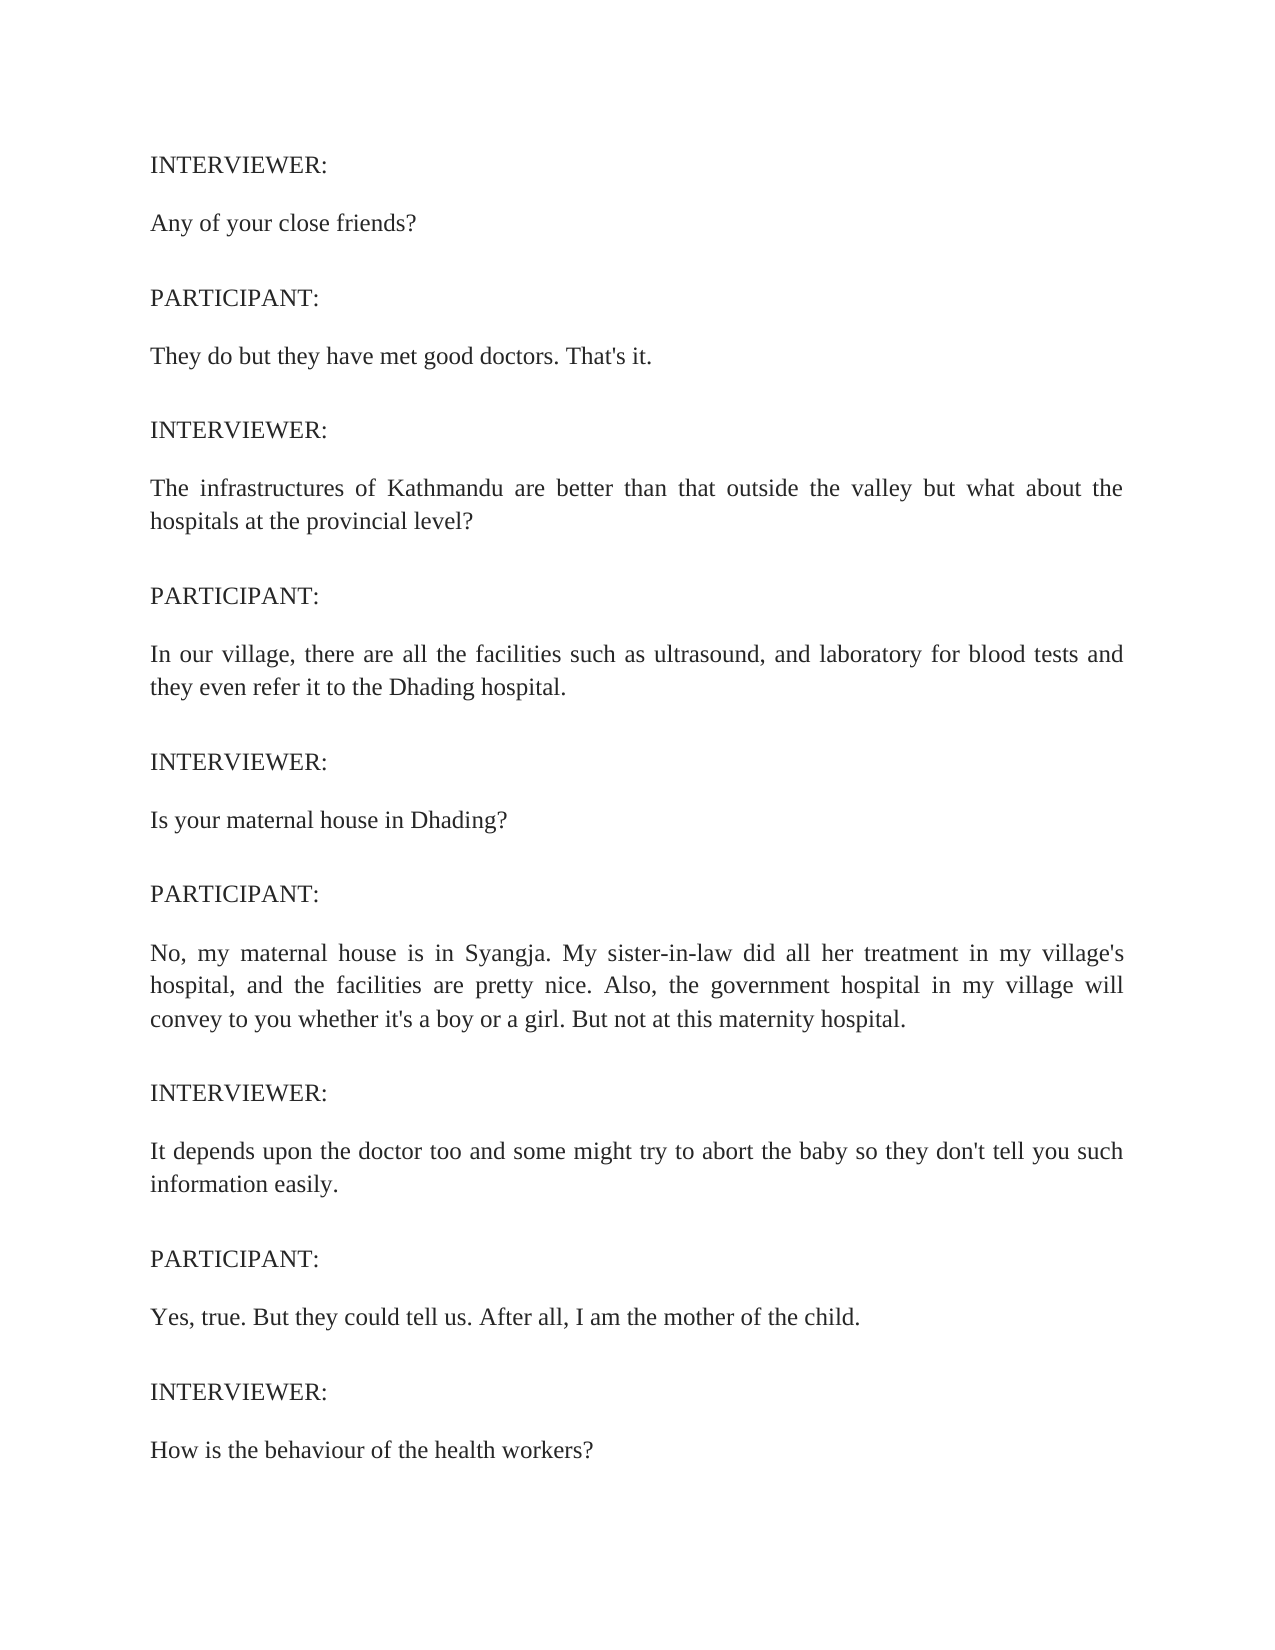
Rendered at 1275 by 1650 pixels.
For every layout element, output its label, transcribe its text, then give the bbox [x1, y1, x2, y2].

subtitle PARTICIPANT: [150, 1244, 1125, 1273]
text How is the behaviour of the health workers? [150, 1435, 1125, 1463]
subtitle INTERVIEWER: [150, 415, 1125, 444]
text In our village, there are all the facilities such as ultrasound, and laboratory for blood tests and they even refer it to the Dhading hospital. [150, 639, 1125, 701]
subtitle PARTICIPANT: [150, 283, 1125, 311]
text The infrastructures of Kathmandu are better than that outside the valley but what about the hospitals at the provincial level? [150, 473, 1125, 535]
text Yes, true. But they could tell us. After all, I am the mother of the child. [150, 1302, 1125, 1331]
text No, my maternal house is in Syangja. My sister-in-law did all her treatment in my village's hospital, and the facilities are pretty nice. Also, the government hospital in my village will convey to you whether it's a boy or a girl. But not at this maternity hospital. [150, 938, 1125, 1032]
text Any of your close friends? [150, 208, 1125, 237]
subtitle INTERVIEWER: [150, 747, 1125, 776]
text Is your maternal house in Dhading? [150, 805, 1125, 834]
subtitle INTERVIEWER: [150, 1078, 1125, 1107]
subtitle INTERVIEWER: [150, 150, 1125, 179]
text They do but they have met good doctors. That's it. [150, 341, 1125, 369]
text It depends upon the doctor too and some might try to abort the baby so they don't tell you such information easily. [150, 1136, 1125, 1198]
subtitle INTERVIEWER: [150, 1377, 1125, 1406]
subtitle PARTICIPANT: [150, 581, 1125, 610]
subtitle PARTICIPANT: [150, 879, 1125, 908]
